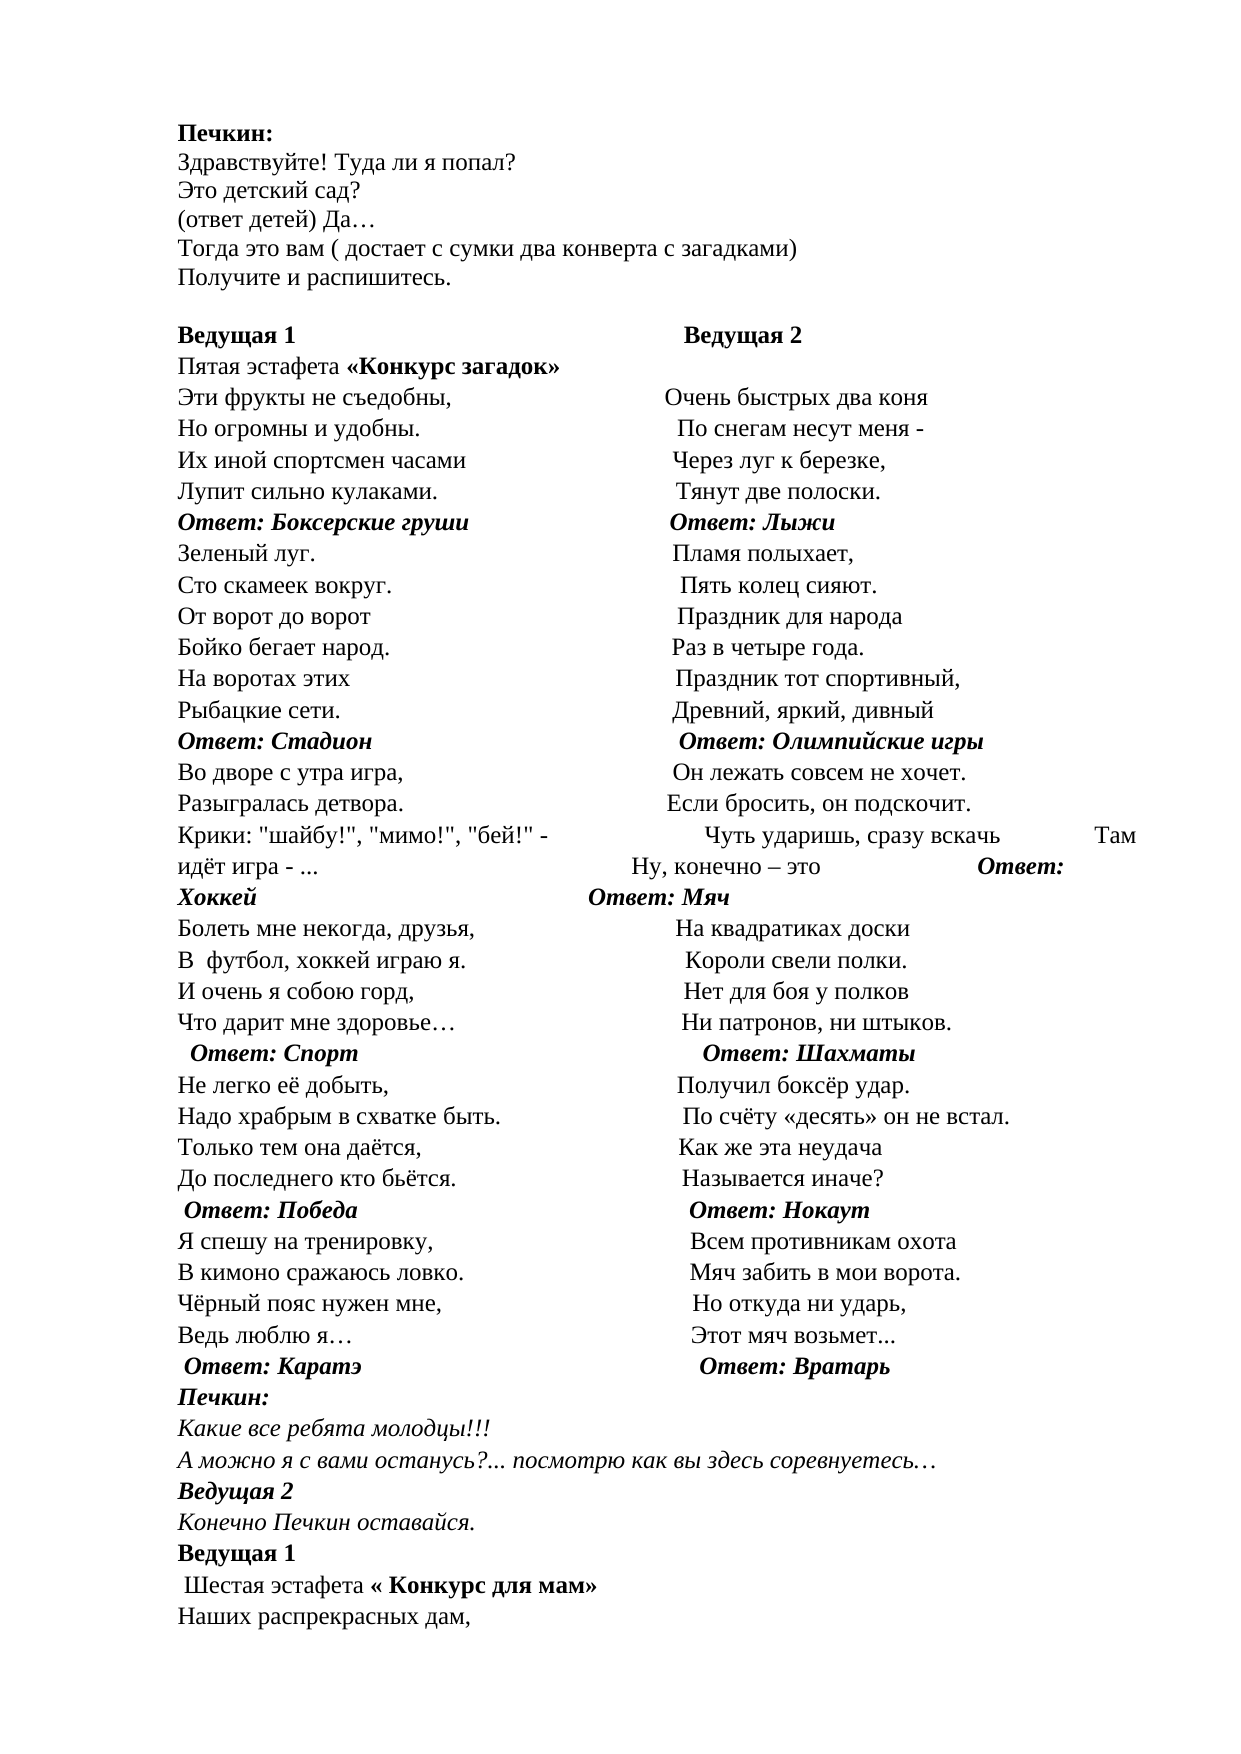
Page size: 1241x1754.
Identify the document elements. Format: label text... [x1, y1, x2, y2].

text Печкин: [177, 118, 1152, 147]
text Ведь люблю я… Этот мяч возьмет... [177, 1317, 1152, 1348]
text В кимоно сражаюсь ловко. Мяч забить в мои ворота. [177, 1255, 1152, 1286]
text Ведущая 1 [177, 1536, 1152, 1567]
text Ответ: Боксерские груши Ответ: Лыжи [177, 505, 1152, 536]
text Наших распрекрасных дам, [177, 1598, 1152, 1630]
text Ведущая 1 Ведущая 2 [177, 320, 1152, 348]
text Ответ: Спорт Ответ: Шахматы [177, 1036, 1152, 1067]
text Бойко бегает народ. Раз в четыре года. [177, 630, 1152, 661]
text Пятая эстафета «Конкурс загадок» [177, 348, 1152, 380]
text Тогда это вам ( достает с сумки два конверта с загадками) [177, 233, 1152, 262]
text Печкин: [177, 1380, 1152, 1411]
text Получите и распишитесь. [177, 262, 1152, 291]
text На воротах этих Праздник тот спортивный, [177, 661, 1152, 692]
text Конечно Печкин оставайся. [177, 1505, 1152, 1536]
text Крики: "шайбу!", "мимо!", "бей!" - Чуть ударишь, сразу вскачь Там идёт игра - ... Ну, конечно – это Ответ: Хоккей Ответ: Мяч [177, 817, 1152, 911]
text И очень я собою горд, Нет для боя у полков [177, 973, 1152, 1005]
text От ворот до ворот Праздник для народа [177, 598, 1152, 630]
text Что дарит мне здоровье… Ни патронов, ни штыков. [177, 1005, 1152, 1036]
text Чёрный пояс нужен мне, Но откуда ни ударь, [177, 1286, 1152, 1317]
text Здравствуйте! Туда ли я попал? [177, 147, 1152, 176]
text Рыбацкие сети. Древний, яркий, дивный [177, 692, 1152, 723]
text Шестая эстафета « Конкурс для мам» [177, 1567, 1152, 1598]
text Лупит сильно кулаками. Тянут две полоски. [177, 473, 1152, 505]
text Только тем она даётся, Как же эта неудача [177, 1130, 1152, 1161]
text (ответ детей) Да… [177, 204, 1152, 233]
text Ответ: Каратэ Ответ: Вратарь [177, 1348, 1152, 1380]
text Зеленый луг. Пламя полыхает, [177, 536, 1152, 567]
text Какие все ребята молодцы!!! [177, 1411, 1152, 1442]
text Их иной спортсмен часами Через луг к березке, [177, 442, 1152, 473]
text Ответ: Победа Ответ: Нокаут [177, 1192, 1152, 1223]
text Ведущая 2 [177, 1473, 1152, 1505]
text Болеть мне некогда, друзья, На квадратиках доски [177, 911, 1152, 942]
text До последнего кто бьётся. Называется иначе? [177, 1161, 1152, 1192]
text А можно я с вами останусь?... посмотрю как вы здесь соревнуетесь… [177, 1442, 1152, 1473]
text Не легко её добыть, Получил боксёр удар. [177, 1067, 1152, 1098]
text Сто скамеек вокруг. Пять колец сияют. [177, 567, 1152, 598]
text Но огромны и удобны. По снегам несут меня - [177, 411, 1152, 442]
text Надо храбрым в схватке быть. По счёту «десять» он не встал. [177, 1098, 1152, 1130]
text Эти фрукты не съедобны, Очень быстрых два коня [177, 380, 1152, 411]
text Это детский сад? [177, 176, 1152, 204]
text Разыгралась детвора. Если бросить, он подскочит. [177, 786, 1152, 817]
text В футбол, хоккей играю я. Короли свели полки. [177, 942, 1152, 973]
text Ответ: Стадион Ответ: Олимпийские игры [177, 723, 1152, 755]
text Я спешу на тренировку, Всем противникам охота [177, 1223, 1152, 1255]
text Во дворе с утра игра, Он лежать совсем не хочет. [177, 755, 1152, 786]
